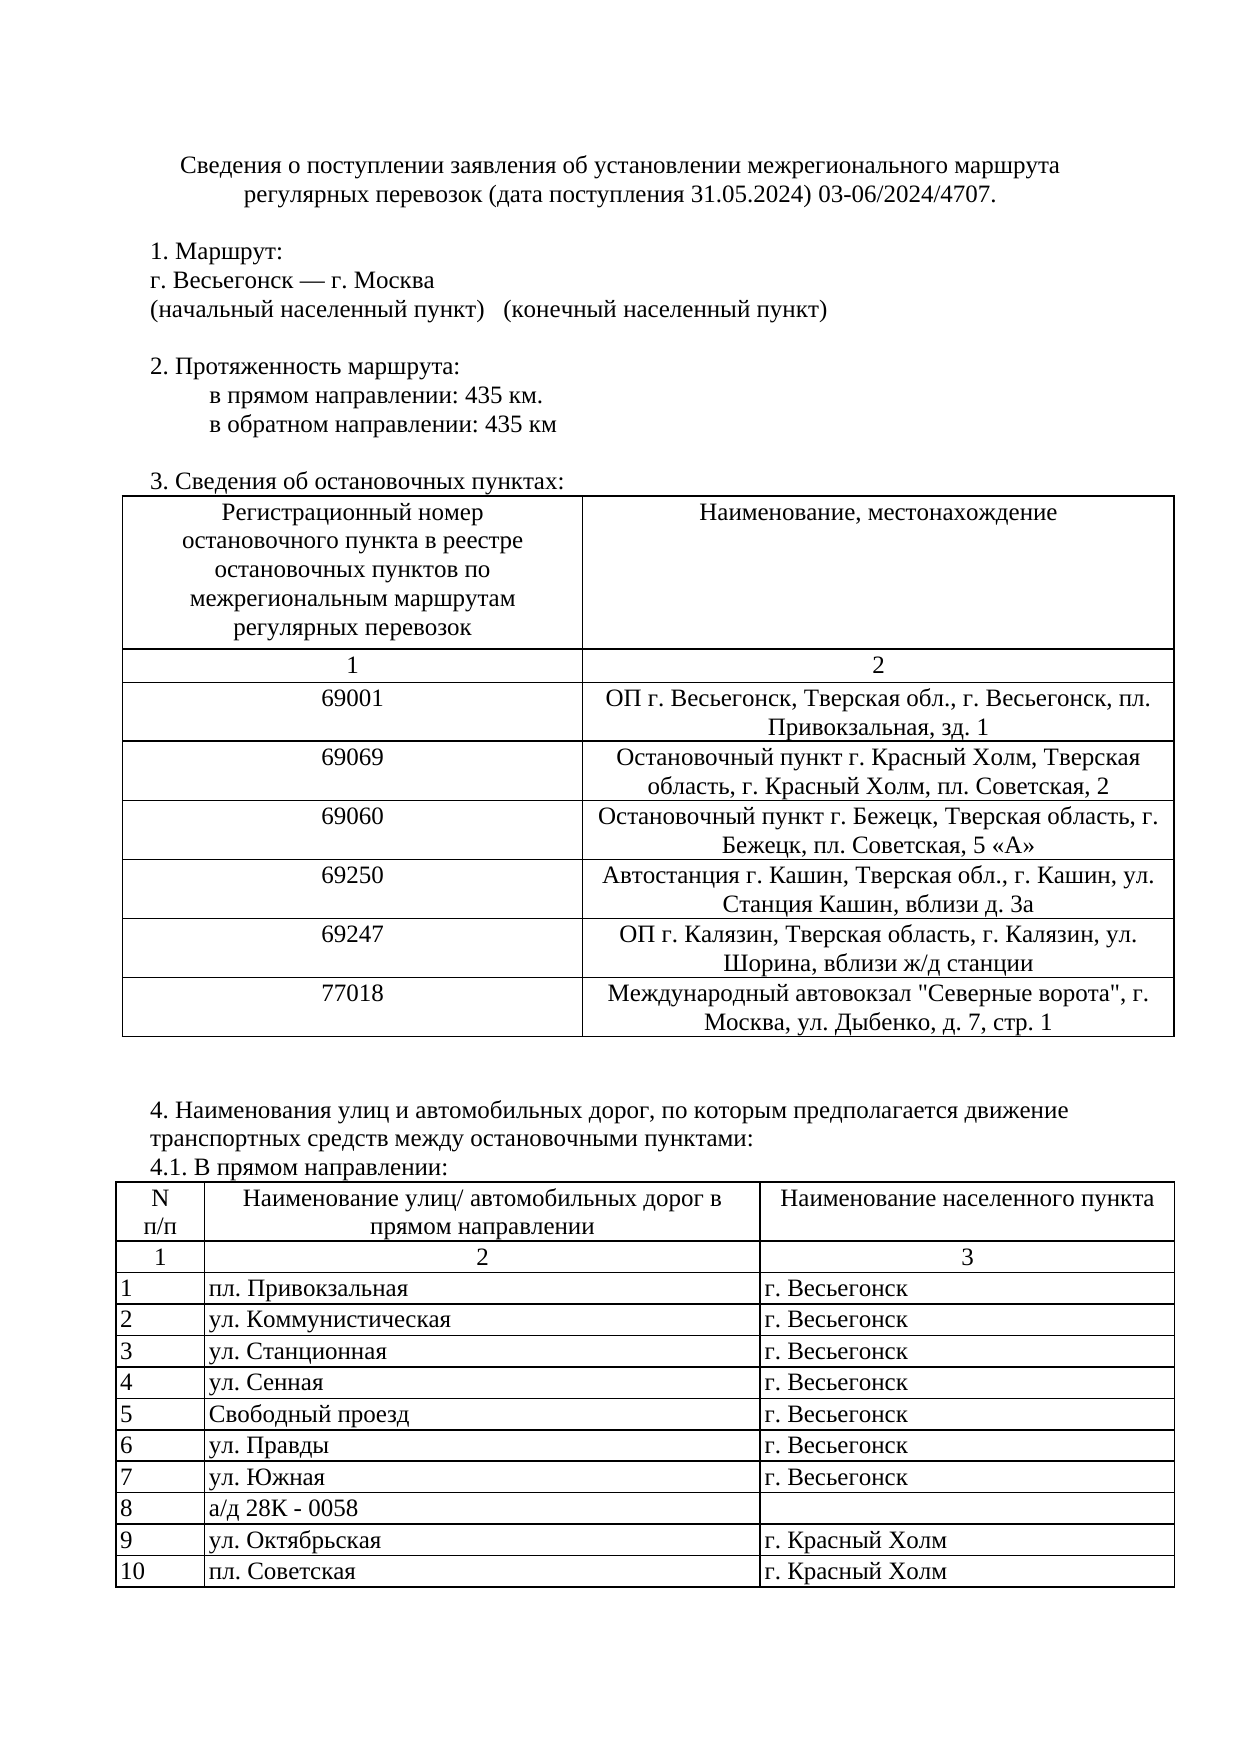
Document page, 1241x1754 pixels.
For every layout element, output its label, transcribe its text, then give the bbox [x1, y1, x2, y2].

table_cell Международный автовокзал "Северные ворота", г. Москва, ул. Дыбенко, д. 7, стр. 1 [583, 978, 1173, 1036]
table_cell Остановочный пункт г. Красный Холм, Тверская область, г. Красный Холм, пл. Советская, 2 [583, 742, 1173, 799]
table_cell г. Весьегонск [761, 1399, 1174, 1429]
table_cell 1 [117, 1242, 204, 1272]
text (начальный населенный пункт) (конечный населенный пункт) [150, 294, 1090, 322]
table_cell г. Весьегонск [761, 1305, 1174, 1334]
table_cell 69250 [123, 860, 582, 918]
table_cell Остановочный пункт г. Бежецк, Тверская область, г. Бежецк, пл. Советская, 5 «А» [583, 801, 1173, 858]
table_cell 69001 [123, 683, 582, 740]
table_cell 6 [117, 1431, 204, 1460]
table_cell г. Весьегонск [761, 1462, 1174, 1492]
text 1. Маршрут: [150, 236, 1090, 265]
table_header Регистрационный номер остановочного пункта в реестре остановочных пунктов по межрегиональным маршрутам регулярных перевозок [123, 497, 582, 648]
table_cell пл. Привокзальная [205, 1273, 759, 1303]
table_cell ул. Станционная [205, 1336, 759, 1366]
table_cell ул. Октябрьская [205, 1525, 759, 1555]
text в обратном направлении: 435 км [150, 409, 1090, 437]
table_cell 2 [117, 1305, 204, 1334]
table_cell 69060 [123, 801, 582, 858]
text г. Весьегонск — г. Москва [150, 265, 1090, 294]
text 3. Сведения об остановочных пунктах: [150, 466, 1090, 495]
table_cell 5 [117, 1399, 204, 1429]
table_cell г. Весьегонск [761, 1273, 1174, 1303]
table_cell ОП г. Весьегонск, Тверская обл., г. Весьегонск, пл. Привокзальная, зд. 1 [583, 683, 1173, 740]
text в прямом направлении: 435 км. [150, 380, 1090, 409]
table_cell ОП г. Калязин, Тверская область, г. Калязин, ул. Шорина, вблизи ж/д станции [583, 919, 1173, 977]
table_cell а/д 28К - 0058 [205, 1493, 759, 1523]
table_cell 1 [123, 650, 582, 681]
table_cell 9 [117, 1525, 204, 1555]
table_cell 8 [117, 1493, 204, 1523]
table_header Наименование населенного пункта [761, 1183, 1174, 1240]
table_cell 4 [117, 1368, 204, 1397]
text 4. Наименования улиц и автомобильных дорог, по которым предполагается движение транспортных средств между остановочными пунктами: [150, 1095, 1090, 1152]
table_cell [761, 1493, 1174, 1523]
table_header Наименование улиц/ автомобильных дорог в прямом направлении [205, 1183, 759, 1240]
table_cell ул. Коммунистическая [205, 1305, 759, 1334]
table_cell 2 [205, 1242, 759, 1272]
table_cell 69247 [123, 919, 582, 977]
table_cell пл. Советская [205, 1556, 759, 1586]
table_cell 2 [583, 650, 1173, 681]
table_cell Свободный проезд [205, 1399, 759, 1429]
table_cell г. Весьегонск [761, 1336, 1174, 1366]
table_cell г. Красный Холм [761, 1556, 1174, 1586]
table_cell ул. Южная [205, 1462, 759, 1492]
text 4.1. В прямом направлении: [150, 1152, 1090, 1181]
table_cell ул. Сенная [205, 1368, 759, 1397]
table_cell 3 [117, 1336, 204, 1366]
text Сведения о поступлении заявления об установлении межрегионального маршрута регулярных перевозок (дата поступления 31.05.2024) 03-06/2024/4707. [150, 150, 1090, 207]
table_cell г. Весьегонск [761, 1368, 1174, 1397]
table_header N п/п [117, 1183, 204, 1240]
table_cell 69069 [123, 742, 582, 799]
table_cell 77018 [123, 978, 582, 1036]
table_cell Автостанция г. Кашин, Тверская обл., г. Кашин, ул. Станция Кашин, вблизи д. 3а [583, 860, 1173, 918]
table_cell г. Весьегонск [761, 1431, 1174, 1460]
table_cell 1 [117, 1273, 204, 1303]
table_header Наименование, местонахождение [583, 497, 1173, 648]
table_cell ул. Правды [205, 1431, 759, 1460]
table_cell 3 [761, 1242, 1174, 1272]
table_cell 10 [117, 1556, 204, 1586]
table_cell г. Красный Холм [761, 1525, 1174, 1555]
table_cell 7 [117, 1462, 204, 1492]
text 2. Протяженность маршрута: [150, 351, 1090, 380]
